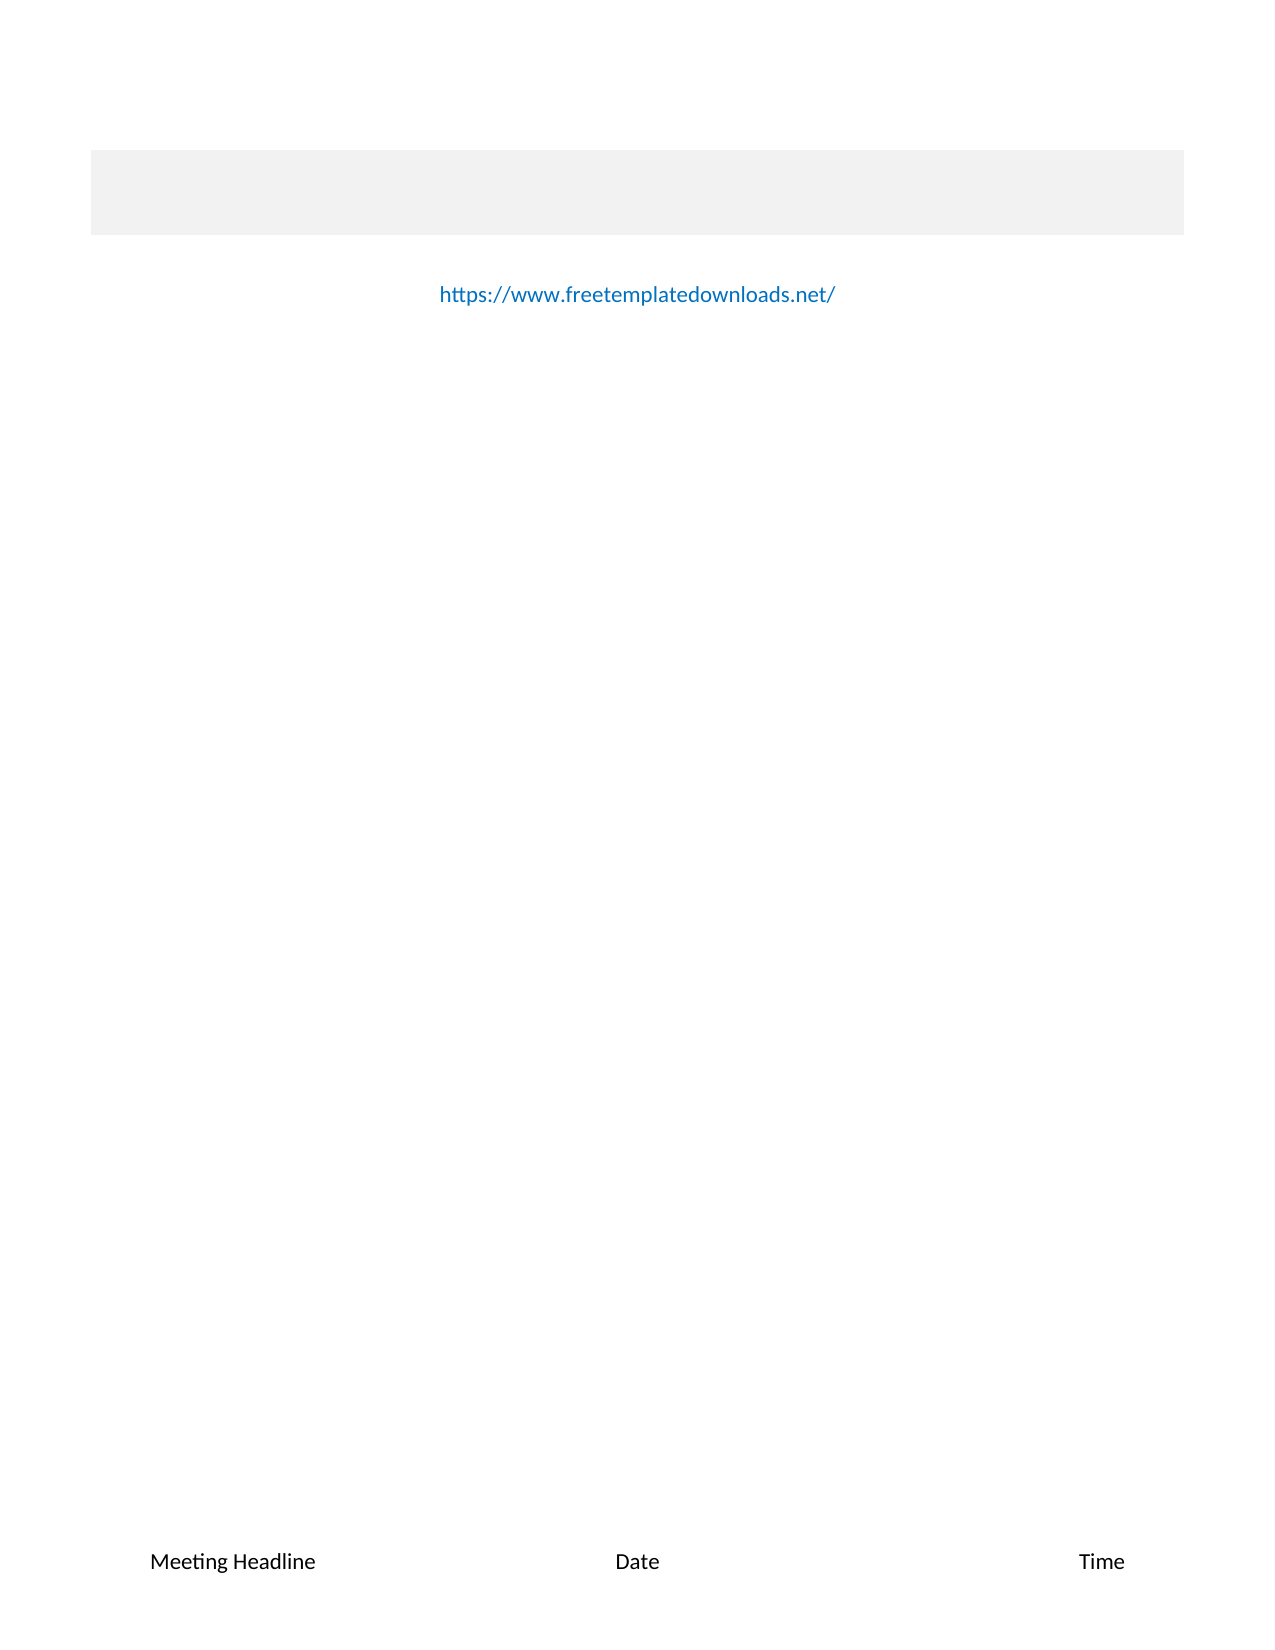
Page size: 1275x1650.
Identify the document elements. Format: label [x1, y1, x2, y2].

table_cell [91, 150, 1184, 235]
